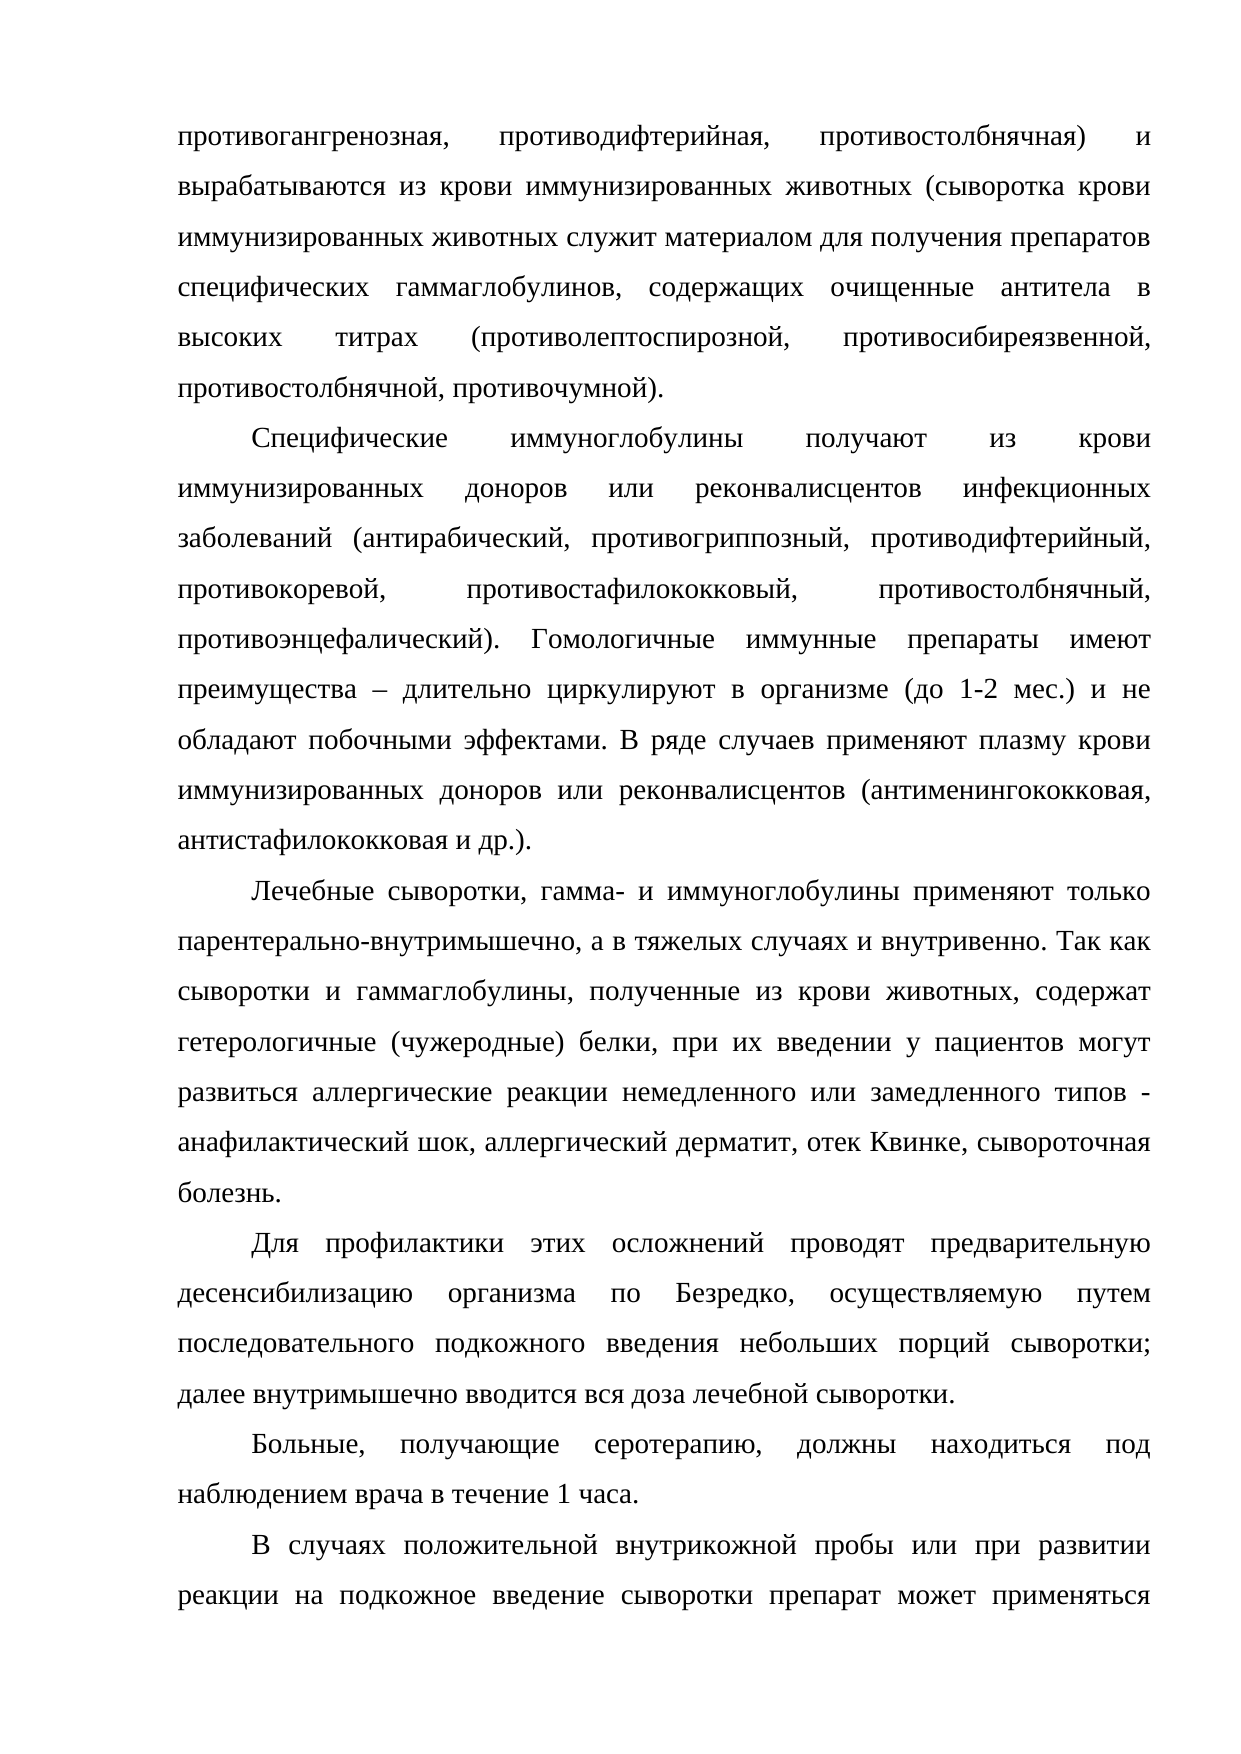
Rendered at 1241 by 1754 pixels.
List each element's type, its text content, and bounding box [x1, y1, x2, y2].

text Лечебные сыворотки, гамма- и иммуноглобулины применяют только парентерально-внутримышечно, а в тяжелых случаях и внутривенно. Так как сыворотки и гаммаглобулины, полученные из крови животных, содержат гетерологичные (чужеродные) белки, при их введении у пациентов могут развиться аллергические реакции немедленного или замедленного типов - анафилактический шок, аллергический дерматит, отек Квинке, сывороточная болезнь. [177, 873, 1152, 1208]
text Специфические иммуноглобулины получают из крови иммунизированных доноров или реконвалисцентов инфекционных заболеваний (антирабический, противогриппозный, противодифтерийный, противокоревой, противостафилококковый, противостолбнячный, противоэнцефалический). Гомологичные иммунные препараты имеют преимущества – длительно циркулируют в организме (до 1-2 мес.) и не обладают побочными эффектами. В ряде случаев применяют плазму крови иммунизированных доноров или реконвалисцентов (антименингококковая, антистафилококковая и др.). [177, 420, 1152, 856]
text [177, 118, 1152, 403]
text Больные, получающие серотерапию, должны находиться под наблюдением врача в течение 1 часа. [177, 1426, 1152, 1510]
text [177, 1527, 1152, 1611]
text Для профилактики этих осложнений проводят предварительную десенсибилизацию организма по Безредко, осуществляемую путем последовательного подкожного введения небольших порций сыворотки; далее внутримышечно вводится вся доза лечебной сыворотки. [177, 1225, 1152, 1409]
